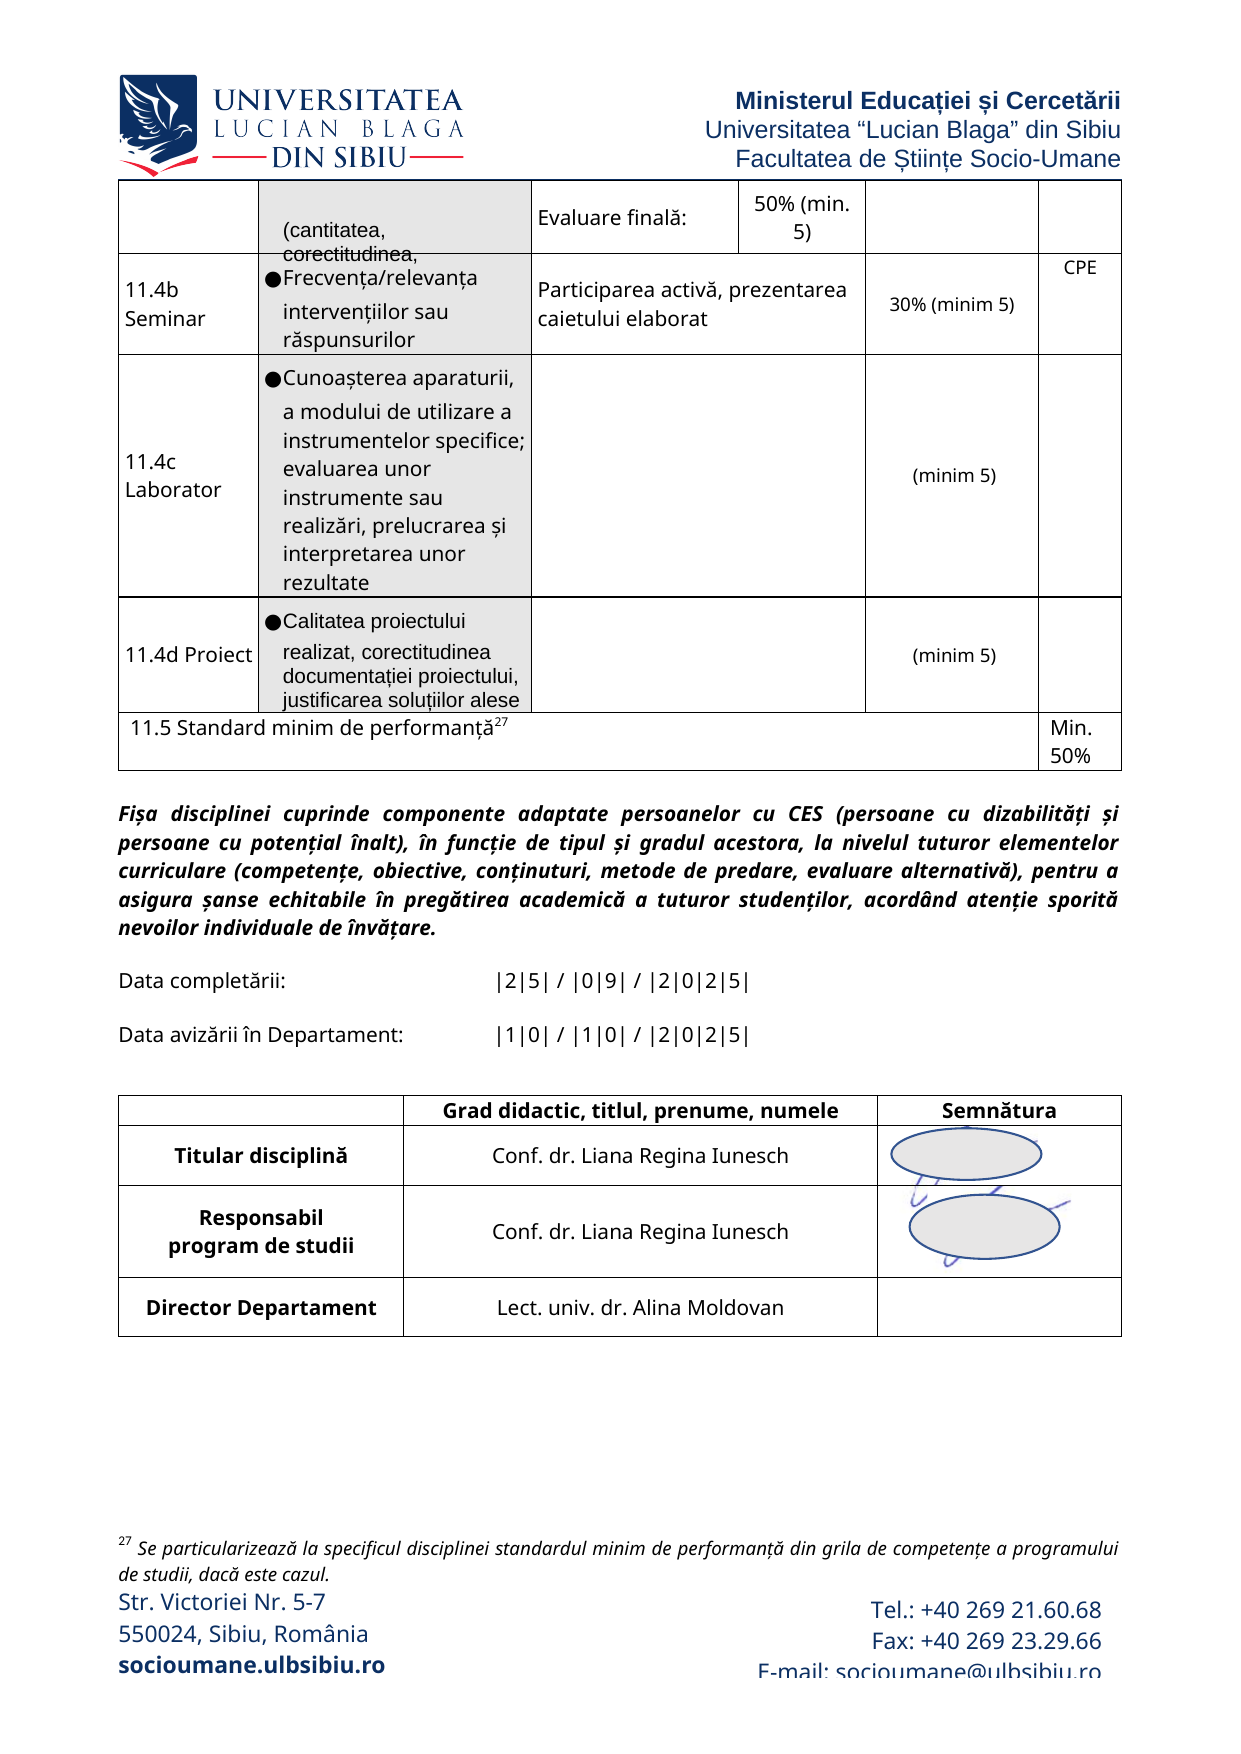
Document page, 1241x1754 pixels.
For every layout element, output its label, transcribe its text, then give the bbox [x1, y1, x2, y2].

text Data completării: |2|5| / |0|9| / |2|0|2|5| [118, 967, 1122, 995]
table_cell [532, 598, 865, 712]
table_cell Evaluare finală: [532, 181, 738, 253]
text Fișa disciplinei cuprinde componente adaptate persoanelor cu CES (persoane cu dizabilități și persoane cu potențial înalt), în funcție de tipul și gradul acestora, la nivelul tuturor elementelor curriculare (competențe, obiective, conținuturi, metode de predare, evaluare alternativă), pentru a asigura șanse echitabile în pregătirea academică a tuturor studenților, acordând atenție sporită nevoilor individuale de învățare. [118, 799, 1122, 942]
table_cell 11.4b Seminar [119, 254, 258, 354]
table_cell 11.4d Proiect [119, 598, 258, 712]
picture [927, 1186, 1072, 1277]
table_cell [878, 1278, 1121, 1336]
table_header [119, 1096, 403, 1124]
table_cell Titular disciplină [119, 1126, 403, 1185]
text Data avizării în Departament: |1|0| / |1|0| / |2|0|2|5| [118, 1020, 1122, 1048]
table_cell (minim 5) [866, 355, 1038, 596]
table_cell Frecvența/relevanța intervențiilor sau răspunsurilor [259, 254, 531, 354]
table_cell [1072, 1186, 1121, 1277]
table_cell 50% (min. 5) [739, 181, 865, 253]
picture [118, 73, 464, 177]
table_cell Lect. univ. dr. Alina Moldovan [404, 1278, 877, 1336]
table_cell [532, 355, 865, 596]
table_cell Participarea activă, prezentarea caietului elaborat [532, 254, 865, 354]
table_header Grad didactic, titlul, prenume, numele [404, 1096, 877, 1124]
table_cell 30% (minim 5) [866, 254, 1038, 354]
table_cell Cunoașterea aparaturii, a modului de utilizare a instrumentelor specifice; evaluarea unor instrumente sau realizări, prelucrarea și interpretarea unor rezultate [259, 355, 531, 596]
table_cell CPE [1039, 254, 1121, 354]
table_cell [878, 1186, 927, 1277]
table_cell Director Departament [119, 1278, 403, 1336]
table_cell [1039, 355, 1121, 596]
table_cell Conf. dr. Liana Regina Iunesch [404, 1126, 877, 1185]
table_cell 11.5 Standard minim de performanță [119, 713, 1038, 770]
table_cell Conf. dr. Liana Regina Iunesch [404, 1186, 877, 1277]
table_cell Min. 50% [1039, 713, 1121, 770]
table_cell [259, 598, 531, 712]
table_cell [878, 1126, 1121, 1185]
table_cell 11.4c Laborator [119, 355, 258, 596]
table_header Semnătura [878, 1096, 1121, 1124]
table_cell [1039, 598, 1121, 712]
table_cell Responsabil program de studii [119, 1186, 403, 1277]
table_cell (minim 5) [866, 598, 1038, 712]
